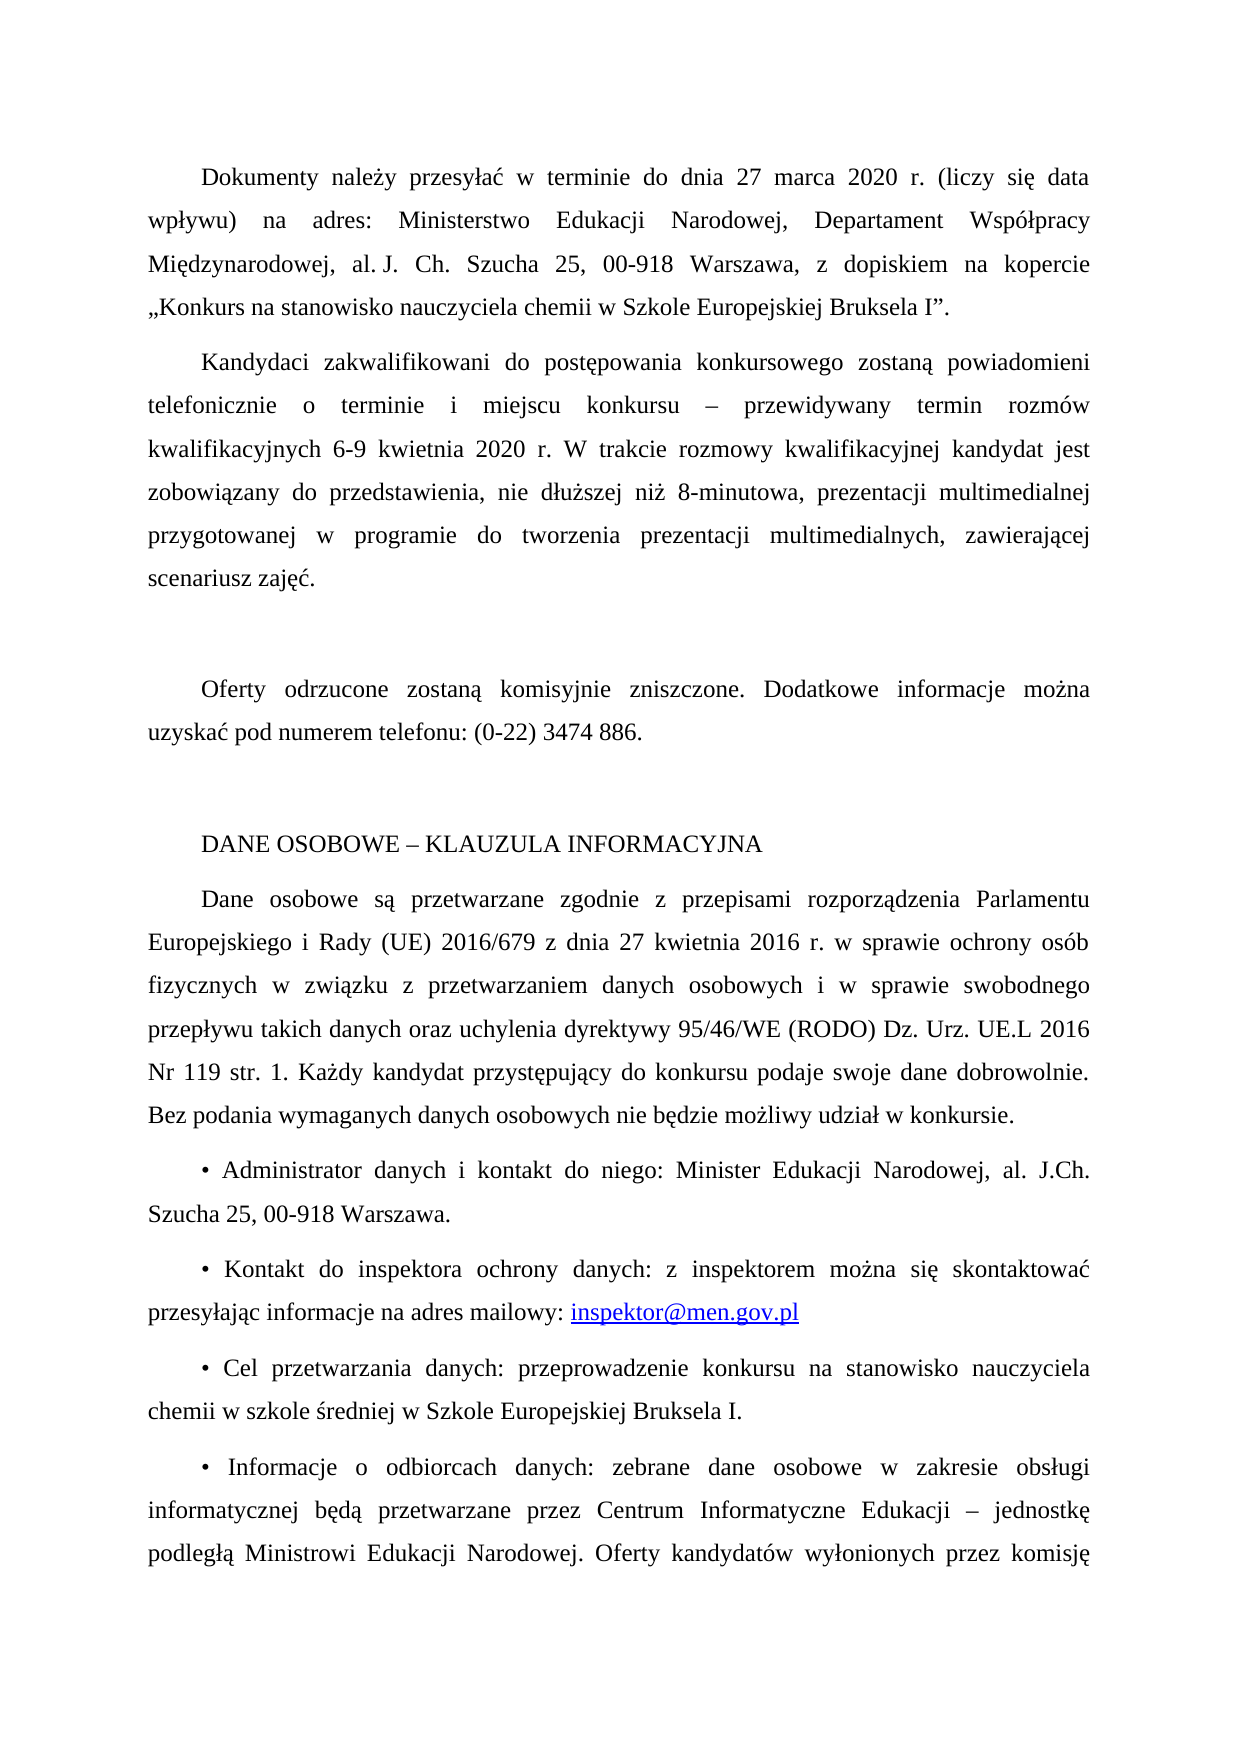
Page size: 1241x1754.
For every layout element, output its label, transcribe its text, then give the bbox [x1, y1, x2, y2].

text Dane osobowe są przetwarzane zgodnie z przepisami rozporządzenia Parlamentu Europejskiego i Rady (UE) 2016/679 z dnia 27 kwietnia 2016 r. w sprawie ochrony osób fizycznych w związku z przetwarzaniem danych osobowych i w sprawie swobodnego przepływu takich danych oraz uchylenia dyrektywy 95/46/WE (RODO) Dz. Urz. UE.L 2016 Nr 119 str. 1. Każdy kandydat przystępujący do konkursu podaje swoje dane dobrowolnie. Bez podania wymaganych danych osobowych nie będzie możliwy udział w konkursie. [148, 884, 1091, 1129]
text • Administrator danych i kontakt do niego: Minister Edukacji Narodowej, al. J.Ch. Szucha 25, 00-918 Warszawa. [148, 1156, 1091, 1227]
text DANE OSOBOWE – KLAUZULA INFORMACYJNA [148, 829, 1091, 857]
text • Kontakt do inspektora ochrony danych: z inspektorem można się skontaktować przesyłając informacje na adres mailowy: inspektor@men.gov.pl [148, 1254, 1091, 1326]
text Kandydaci zakwalifikowani do postępowania konkursowego zostaną powiadomieni telefonicznie o terminie i miejscu konkursu – przewidywany termin rozmów kwalifikacyjnych 6-9 kwietnia 2020 r. W trakcie rozmowy kwalifikacyjnej kandydat jest zobowiązany do przedstawienia, nie dłuższej niż 8-minutowa, prezentacji multimedialnej przygotowanej w programie do tworzenia prezentacji multimedialnych, zawierającej scenariusz zajęć. [148, 347, 1091, 592]
text Oferty odrzucone zostaną komisyjnie zniszczone. Dodatkowe informacje można uzyskać pod numerem telefonu: (0-22) 3474 886. [148, 674, 1091, 746]
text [148, 1452, 1091, 1567]
text Dokumenty należy przesyłać w terminie do dnia 27 marca 2020 r. (liczy się data wpływu) na adres: Ministerstwo Edukacji Narodowej, Departament Współpracy Międzynarodowej, al. J. Ch. Szucha 25, 00-918 Warszawa, z dopiskiem na kopercie „Konkurs na stanowisko nauczyciela chemii w Szkole Europejskiej Bruksela I”. [148, 162, 1091, 321]
text • Cel przetwarzania danych: przeprowadzenie konkursu na stanowisko nauczyciela chemii w szkole średniej w Szkole Europejskiej Bruksela I. [148, 1353, 1091, 1425]
